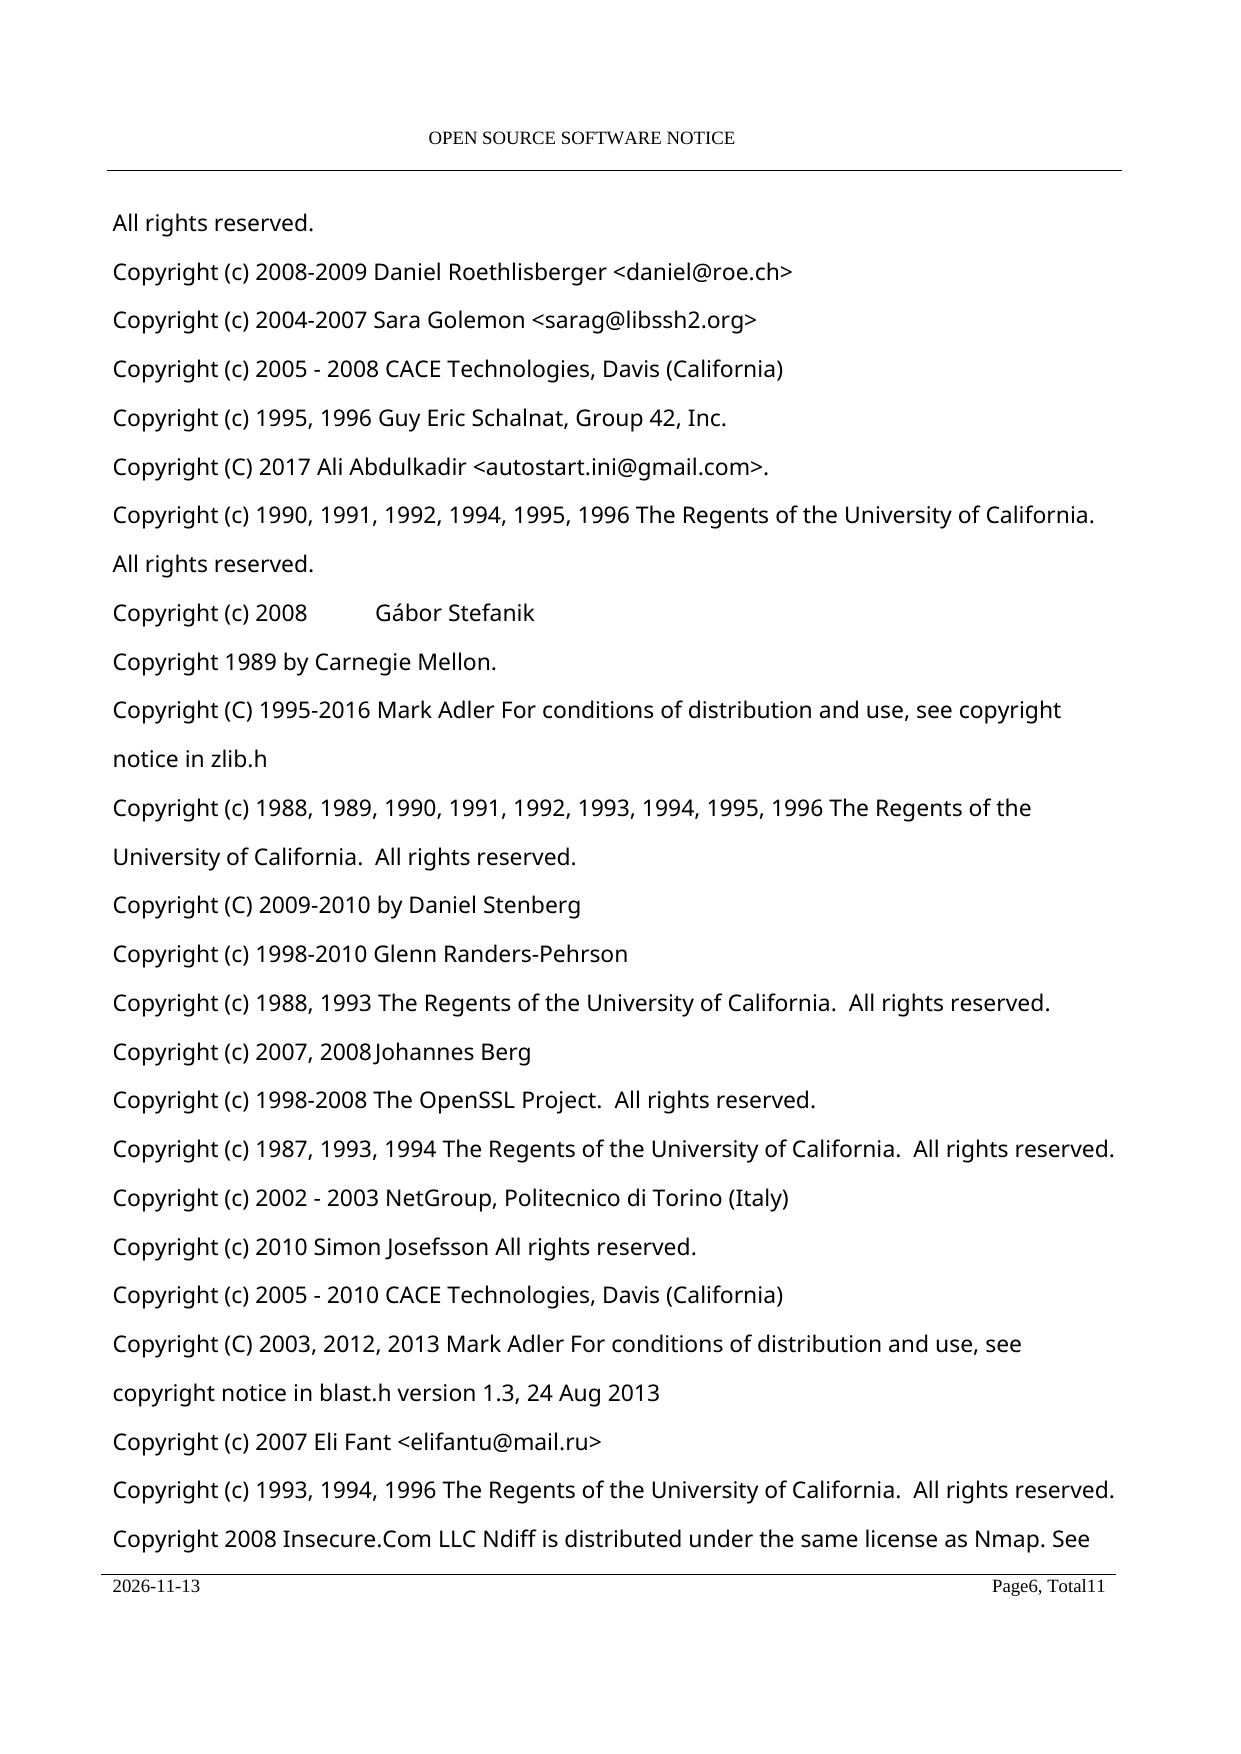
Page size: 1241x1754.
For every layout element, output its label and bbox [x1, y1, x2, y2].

text [112, 206, 1128, 1555]
